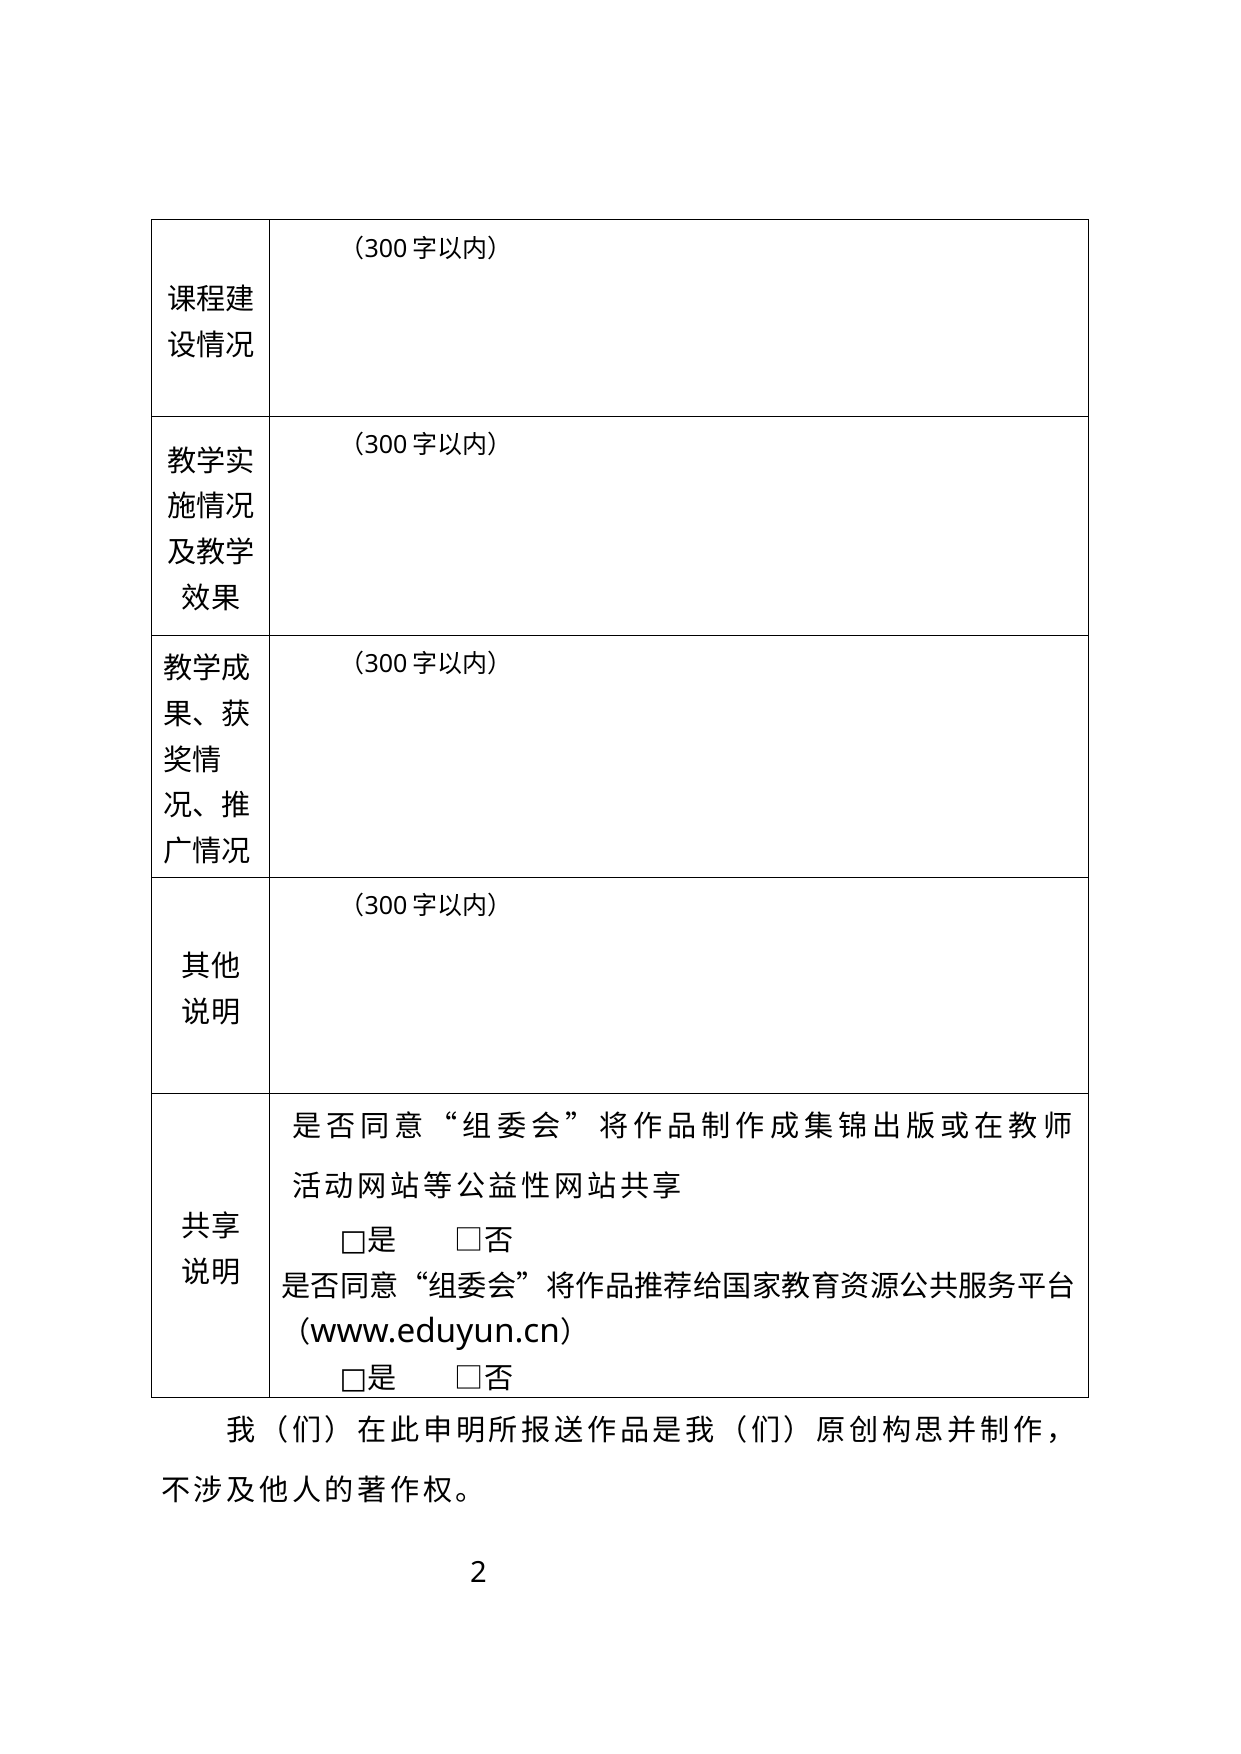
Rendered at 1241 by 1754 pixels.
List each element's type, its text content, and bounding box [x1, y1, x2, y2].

table_cell 教学成果、获奖情况、推广情况 [152, 636, 269, 877]
text 我（们）在此申明所报送作品是我（们）原创构思并制作，不涉及他人的著作权。 [161, 1398, 1079, 1518]
table_cell （300字以内） [270, 878, 1088, 1093]
table_cell 课程建设情况 [152, 220, 269, 416]
table_cell （300字以内） [270, 636, 1088, 877]
table_cell 教学实施情况及教学效果 [152, 417, 269, 635]
table_cell 是否同意“组委会”将作品制作成集锦出版或在教师活动网站等公益性网站共享 □是 □否 是否同意“组委会”将作品推荐给国家教育资源公共服务平台（www.eduyun.cn） □是 □否 [270, 1094, 1088, 1397]
table_cell （300字以内） [270, 220, 1088, 416]
table_cell 共享 说明 [152, 1094, 269, 1397]
table_cell （300字以内） [270, 417, 1088, 635]
table_cell 其他 说明 [152, 878, 269, 1093]
